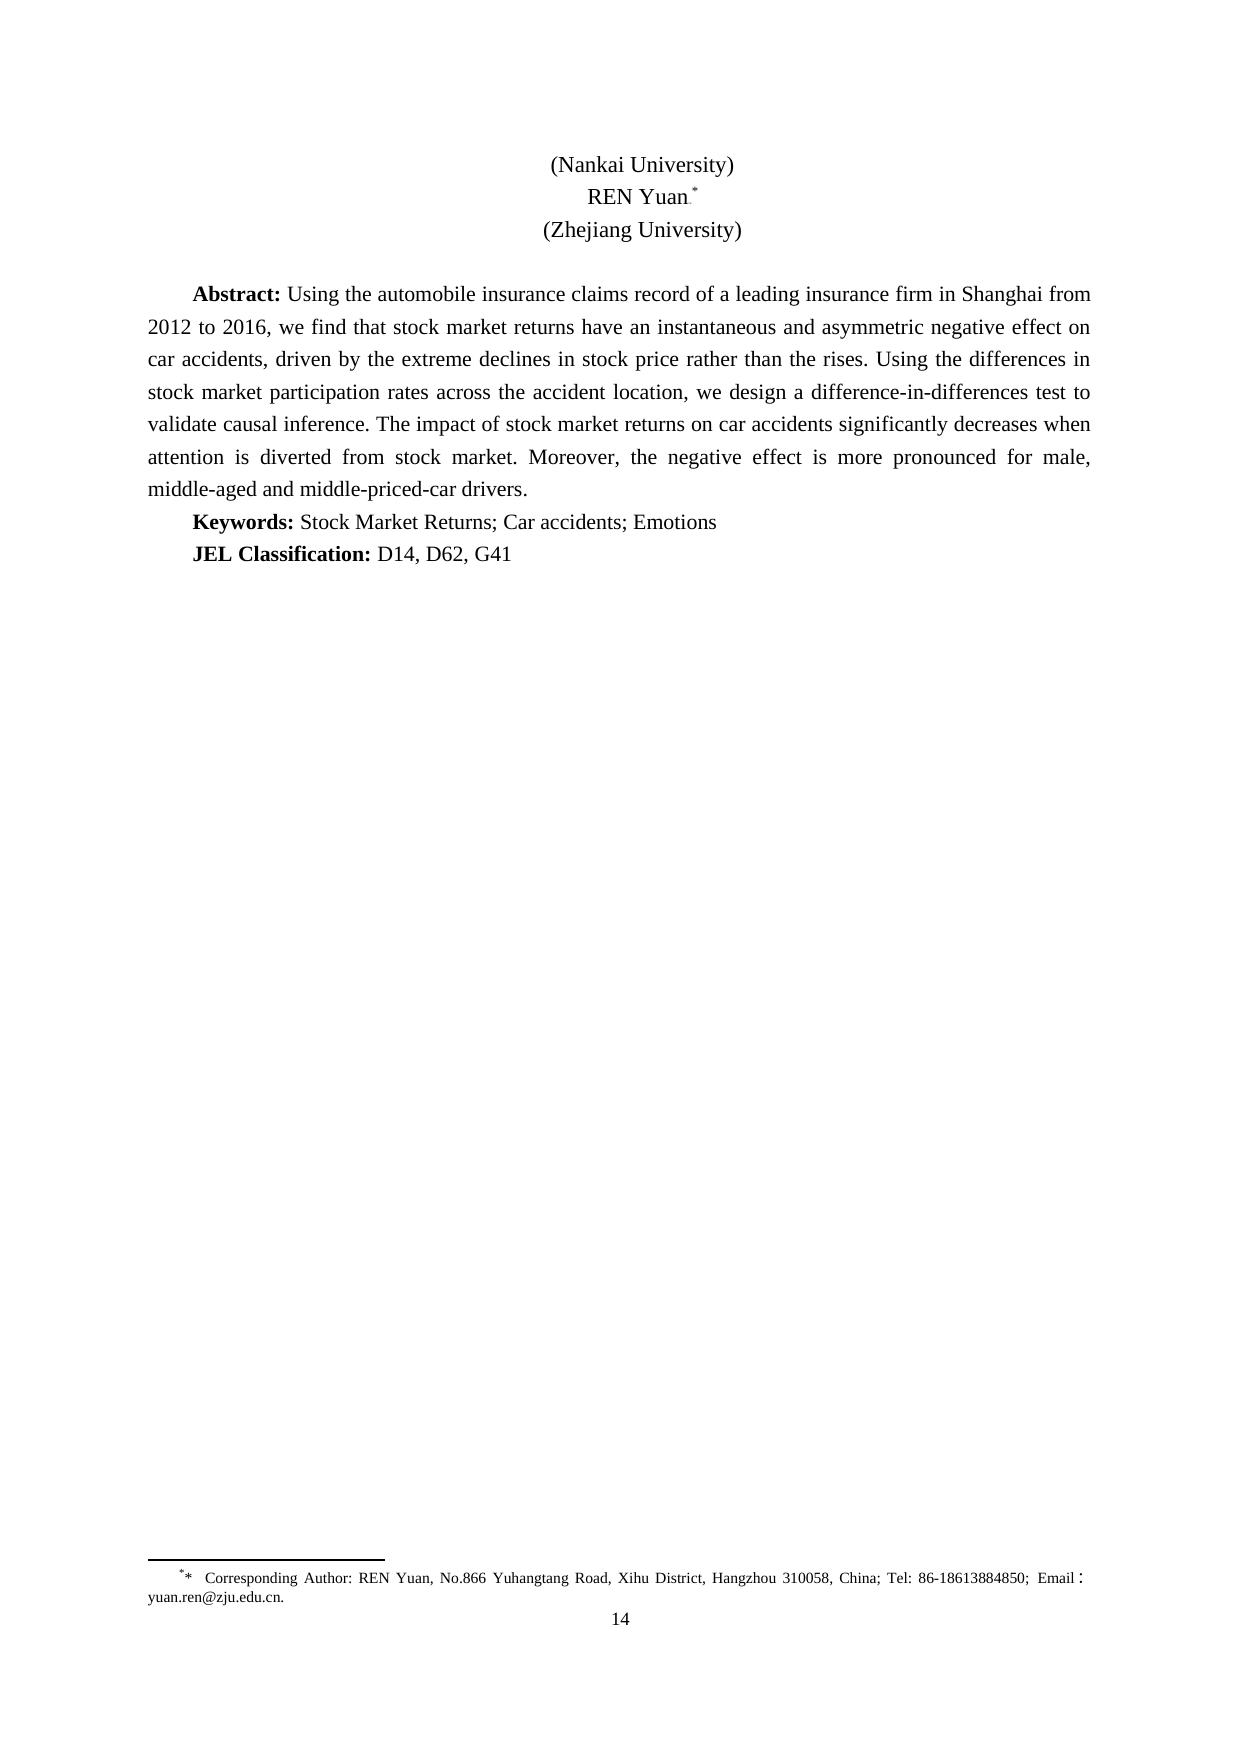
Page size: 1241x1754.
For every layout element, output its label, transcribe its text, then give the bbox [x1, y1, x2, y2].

text JEL Classification: D14, D62, G41 [148, 538, 1092, 570]
text (Zhejiang University) [148, 213, 1092, 245]
text REN Yuan18F* [148, 180, 1092, 213]
text Abstract: Using the automobile insurance claims record of a leading insurance firm in Shanghai from 2012 to 2016, we find that stock market returns have an instantaneous and asymmetric negative effect on car accidents, driven by the extreme declines in stock price rather than the rises. Using the differences in stock market participation rates across the accident location, we design a difference-in-differences test to validate causal inference. The impact of stock market returns on car accidents significantly decreases when attention is diverted from stock market. Moreover, the negative effect is more pronounced for male, middle-aged and middle-priced-car drivers. [148, 278, 1092, 505]
text Keywords: Stock Market Returns; Car accidents; Emotions [148, 505, 1092, 538]
text (Nankai University) [148, 148, 1092, 180]
